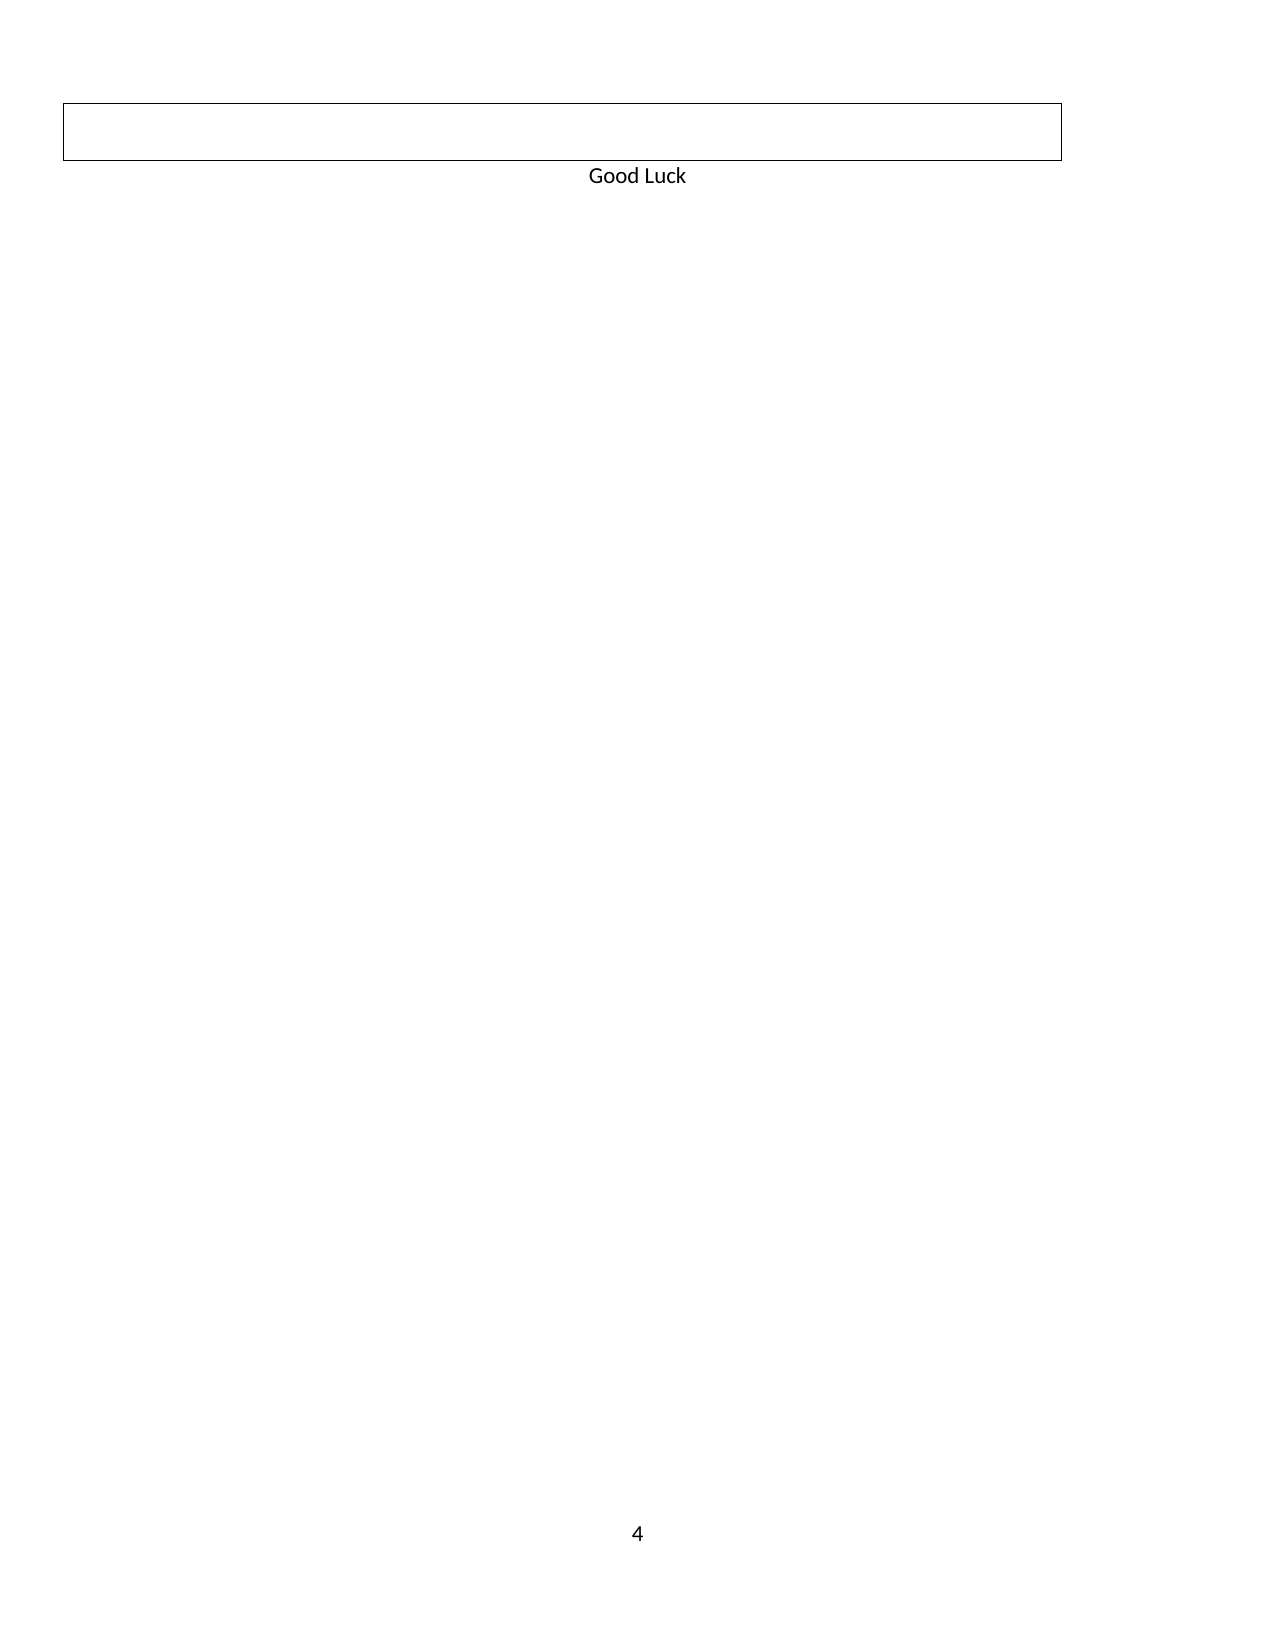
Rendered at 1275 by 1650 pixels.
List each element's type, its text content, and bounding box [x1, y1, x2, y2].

text Good Luck [75, 161, 1200, 189]
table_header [64, 104, 1061, 160]
